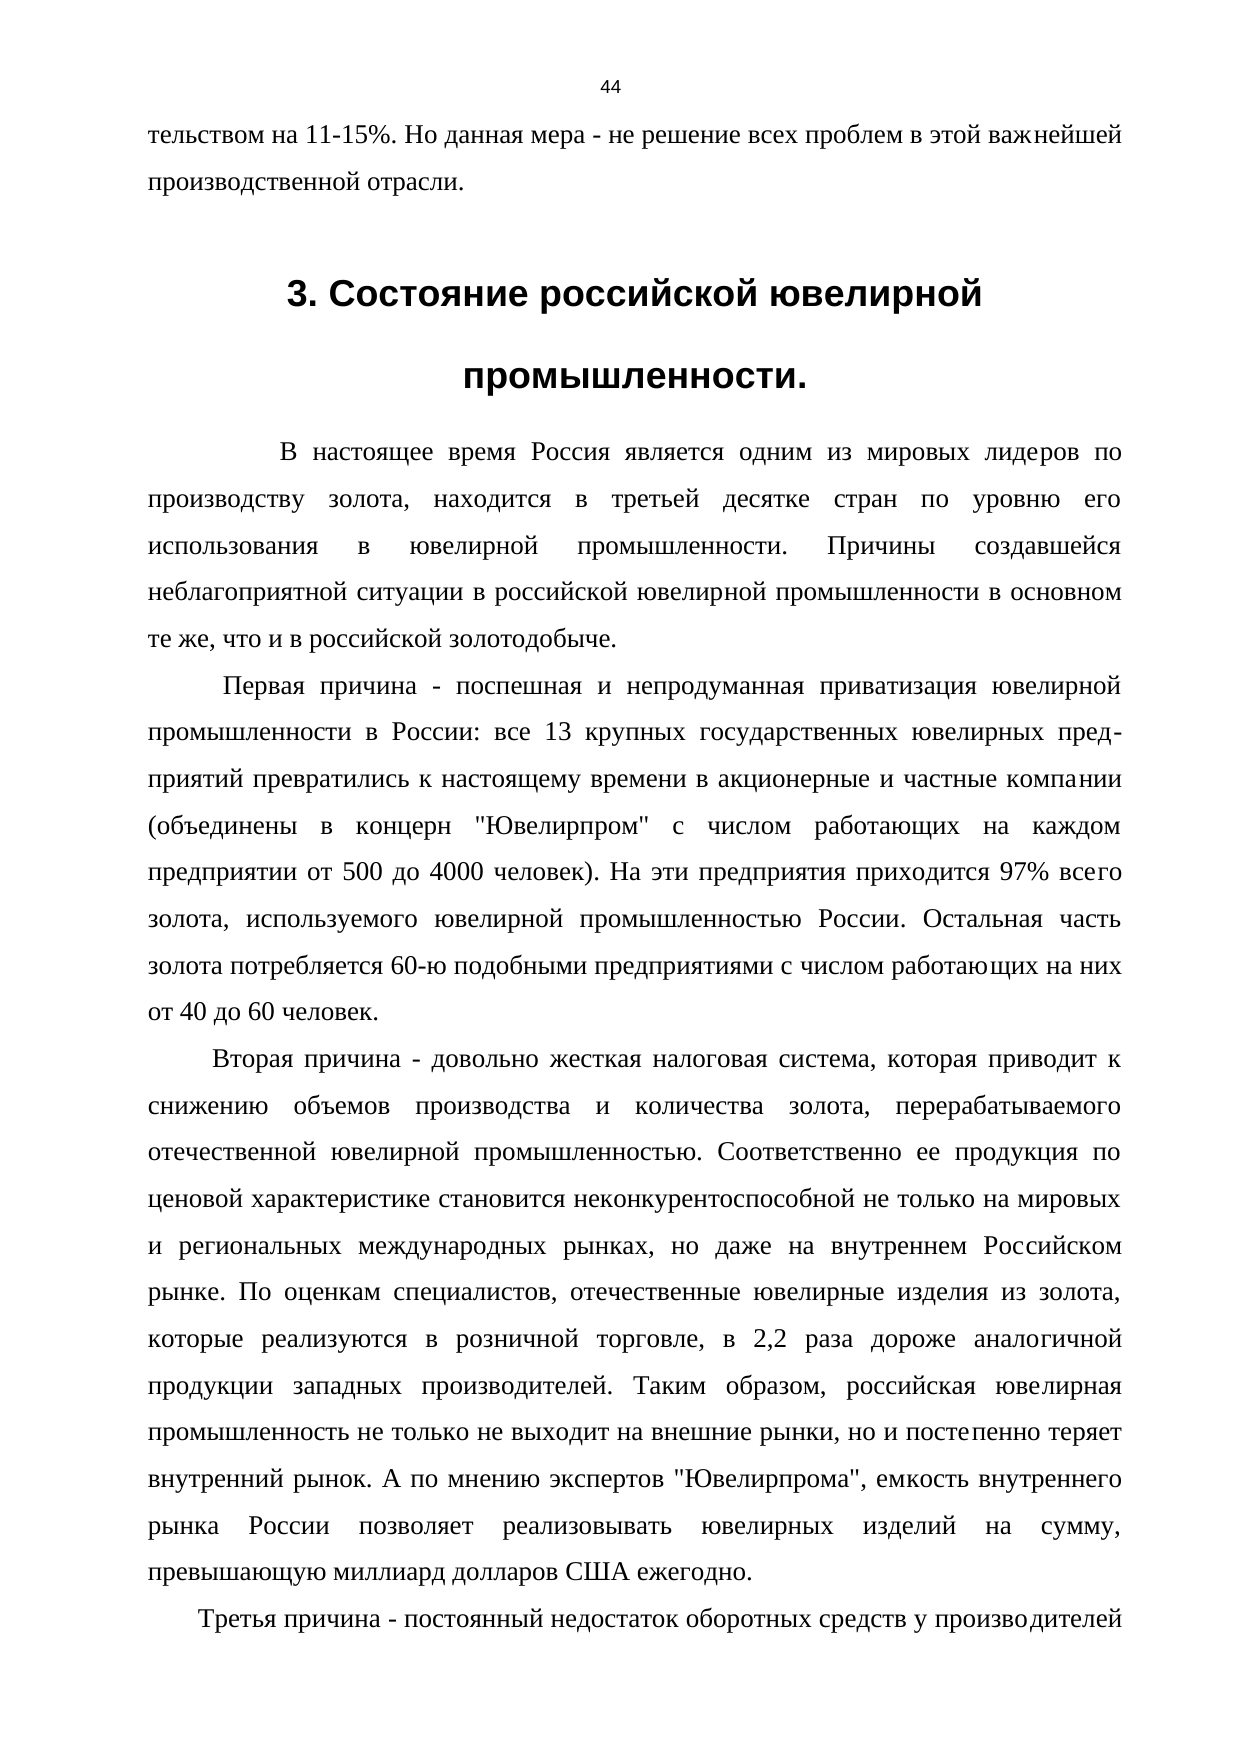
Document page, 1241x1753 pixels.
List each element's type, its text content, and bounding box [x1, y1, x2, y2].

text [148, 1602, 1122, 1633]
text Вторая причина - довольно жесткая налоговая система, которая приводит к снижению объемов производства и количества золота, перерабатываемого отечественной ювелирной промышленностью. Соответственно ее продукция по ценовой характеристике становится неконкурентоспособной не только на мировых и региональных международных рынках, но даже на внутреннем Российском рынке. По оценкам специалистов, отечественные ювелирные изделия из золота, которые реализуются в розничной торговле, в 2,2 раза дороже аналогичной продукции западных производителей. Таким образом, российская ювелирная промышленность не только не выходит на внешние рынки, но и постепенно теряет внутренний рынок. А по мнению экспертов "Ювелирпрома", емкость внутреннего рынка России позволяет реализовывать ювелирных изделий на сумму, превышающую миллиард долларов США ежегодно. [148, 1042, 1122, 1587]
text Первая причина - поспешная и непродуманная приватизация ювелирной промышленности в России: все 13 крупных государственных ювелирных предприятий превратились к настоящему времени в акционерные и частные компании (объединены в концерн "Ювелирпром" с числом работающих на каждом предприятии от 500 до 4000 человек). На эти предприятия приходится 97% всего золота, используемого ювелирной промышленностью России. Остальная часть золота потребляется 60-ю подобными предприятиями с числом работающих на них от 40 до 60 человек. [148, 669, 1122, 1027]
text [148, 118, 1122, 196]
text 3. Состояние российской ювелирной [148, 271, 1122, 314]
text В настоящее время Россия является одним из мировых лидеров по производству золота, находится в третьей десятке стран по уровню его использования в ювелирной промышленности. Причины создавшейся неблагоприятной ситуации в российской ювелирной промышленности в основном те же, что и в российской золотодобыче. [148, 436, 1122, 653]
text промышленности. [148, 353, 1122, 396]
